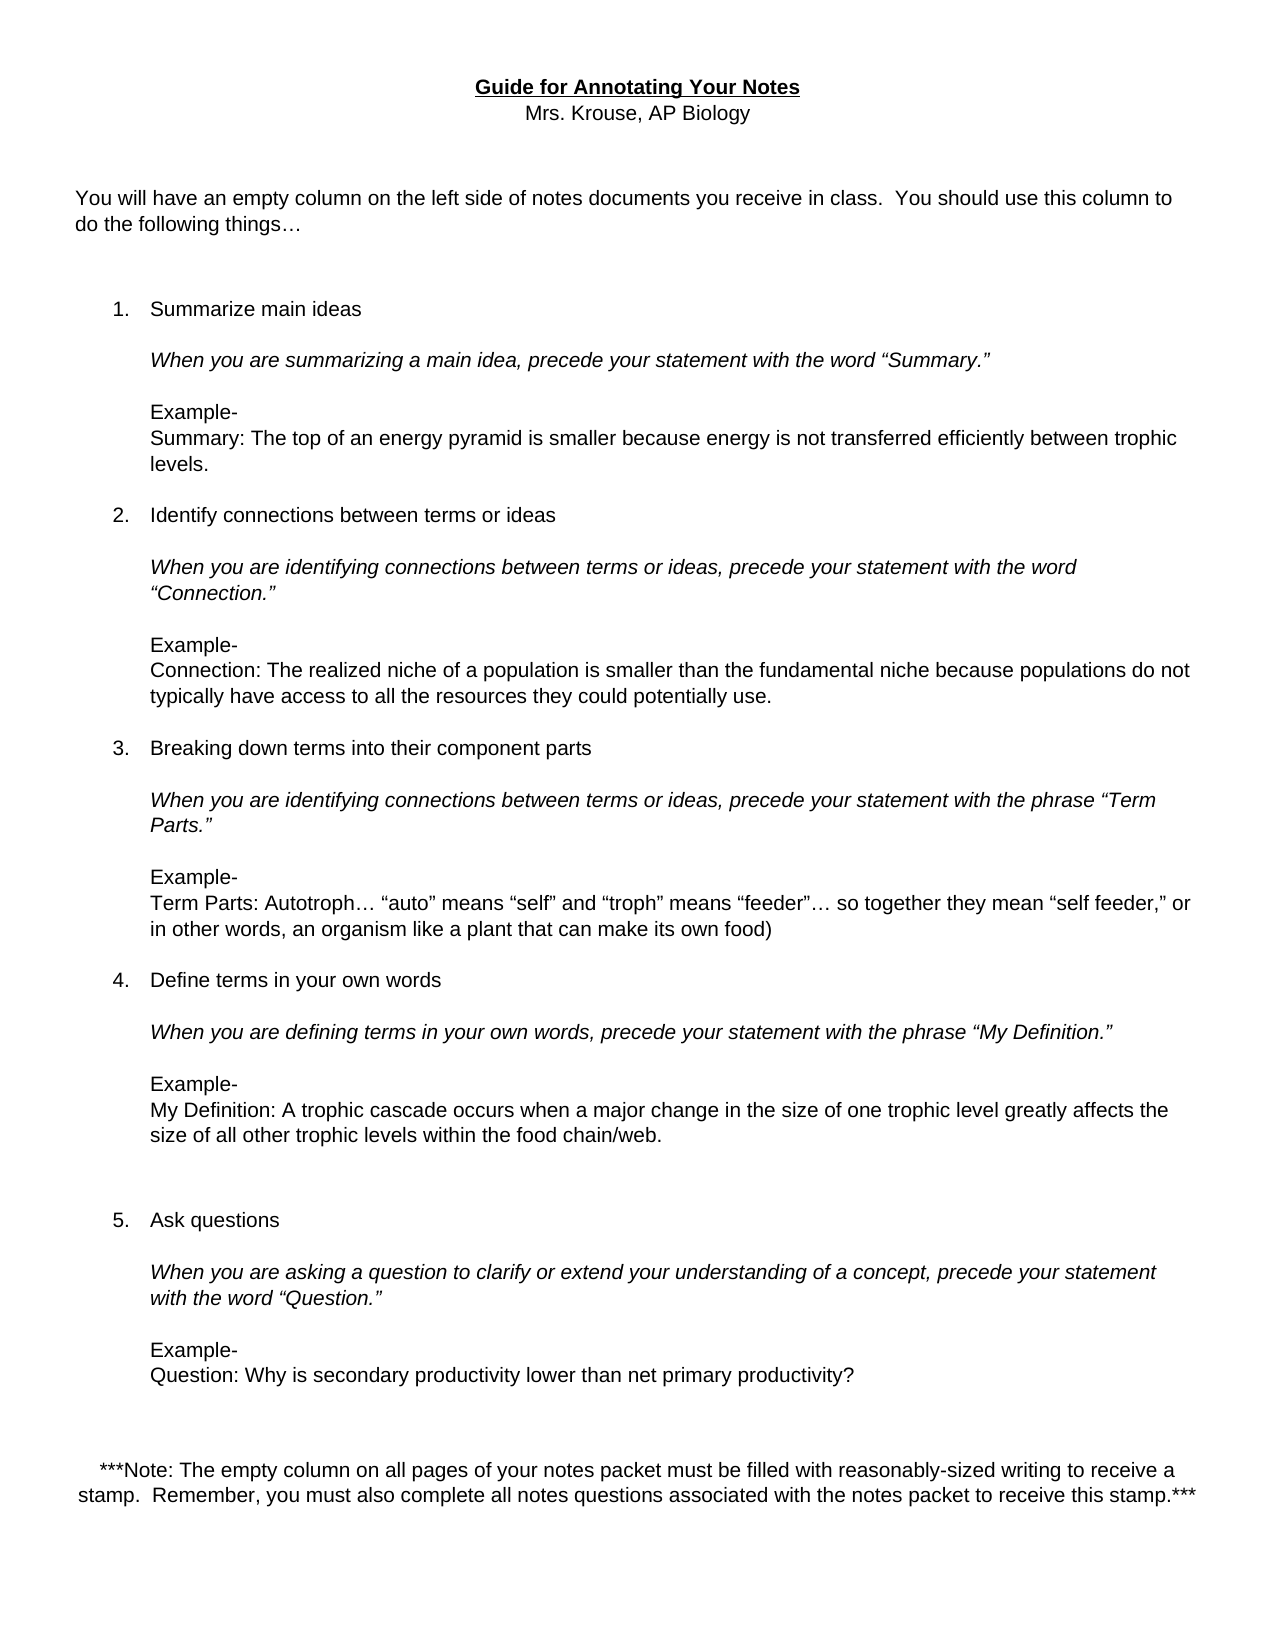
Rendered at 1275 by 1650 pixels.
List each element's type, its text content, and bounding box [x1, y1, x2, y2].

list When you are summarizing a main idea, precede your statement with the word “Summary.” [150, 348, 1200, 372]
list Define terms in your own words [112, 968, 1200, 992]
list Breaking down terms into their component parts [112, 736, 1200, 760]
list Example- [150, 865, 1200, 889]
list Summary: The top of an energy pyramid is smaller because energy is not transferred efficiently between trophic levels. [150, 426, 1200, 476]
list Question: Why is secondary productivity lower than net primary productivity? [150, 1363, 1200, 1387]
list When you are identifying connections between terms or ideas, precede your statement with the phrase “Term Parts.” [150, 787, 1200, 837]
list Term Parts: Autotroph… “auto” means “self” and “troph” means “feeder”… so together they mean “self feeder,” or in other words, an organism like a plant that can make its own food) [150, 891, 1200, 941]
list When you are defining terms in your own words, precede your statement with the phrase “My Definition.” [150, 1020, 1200, 1044]
text ***Note: The empty column on all pages of your notes packet must be filled with reasonably-sized writing to receive a stamp. Remember, you must also complete all notes questions associated with the notes packet to receive this stamp.*** [75, 1457, 1200, 1507]
list My Definition: A trophic cascade occurs when a major change in the size of one trophic level greatly affects the size of all other trophic levels within the food chain/web. [150, 1097, 1200, 1147]
list Example- [150, 1072, 1200, 1096]
list When you are asking a question to clarify or extend your understanding of a concept, precede your statement with the word “Question.” [150, 1260, 1200, 1310]
list Connection: The realized niche of a population is smaller than the fundamental niche because populations do not typically have access to all the resources they could potentially use. [150, 658, 1200, 708]
list Identify connections between terms or ideas [112, 503, 1200, 527]
list Example- [150, 400, 1200, 424]
text You will have an empty column on the left side of notes documents you receive in class. You should use this column to do the following things… [75, 186, 1200, 236]
list Example- [150, 1337, 1200, 1361]
text Guide for Annotating Your Notes Mrs. Krouse, AP Biology [75, 75, 1200, 125]
list When you are identifying connections between terms or ideas, precede your statement with the word “Connection.” [150, 555, 1200, 605]
list Example- [150, 632, 1200, 656]
list Ask questions [112, 1208, 1200, 1232]
list Summarize main ideas [112, 297, 1200, 321]
